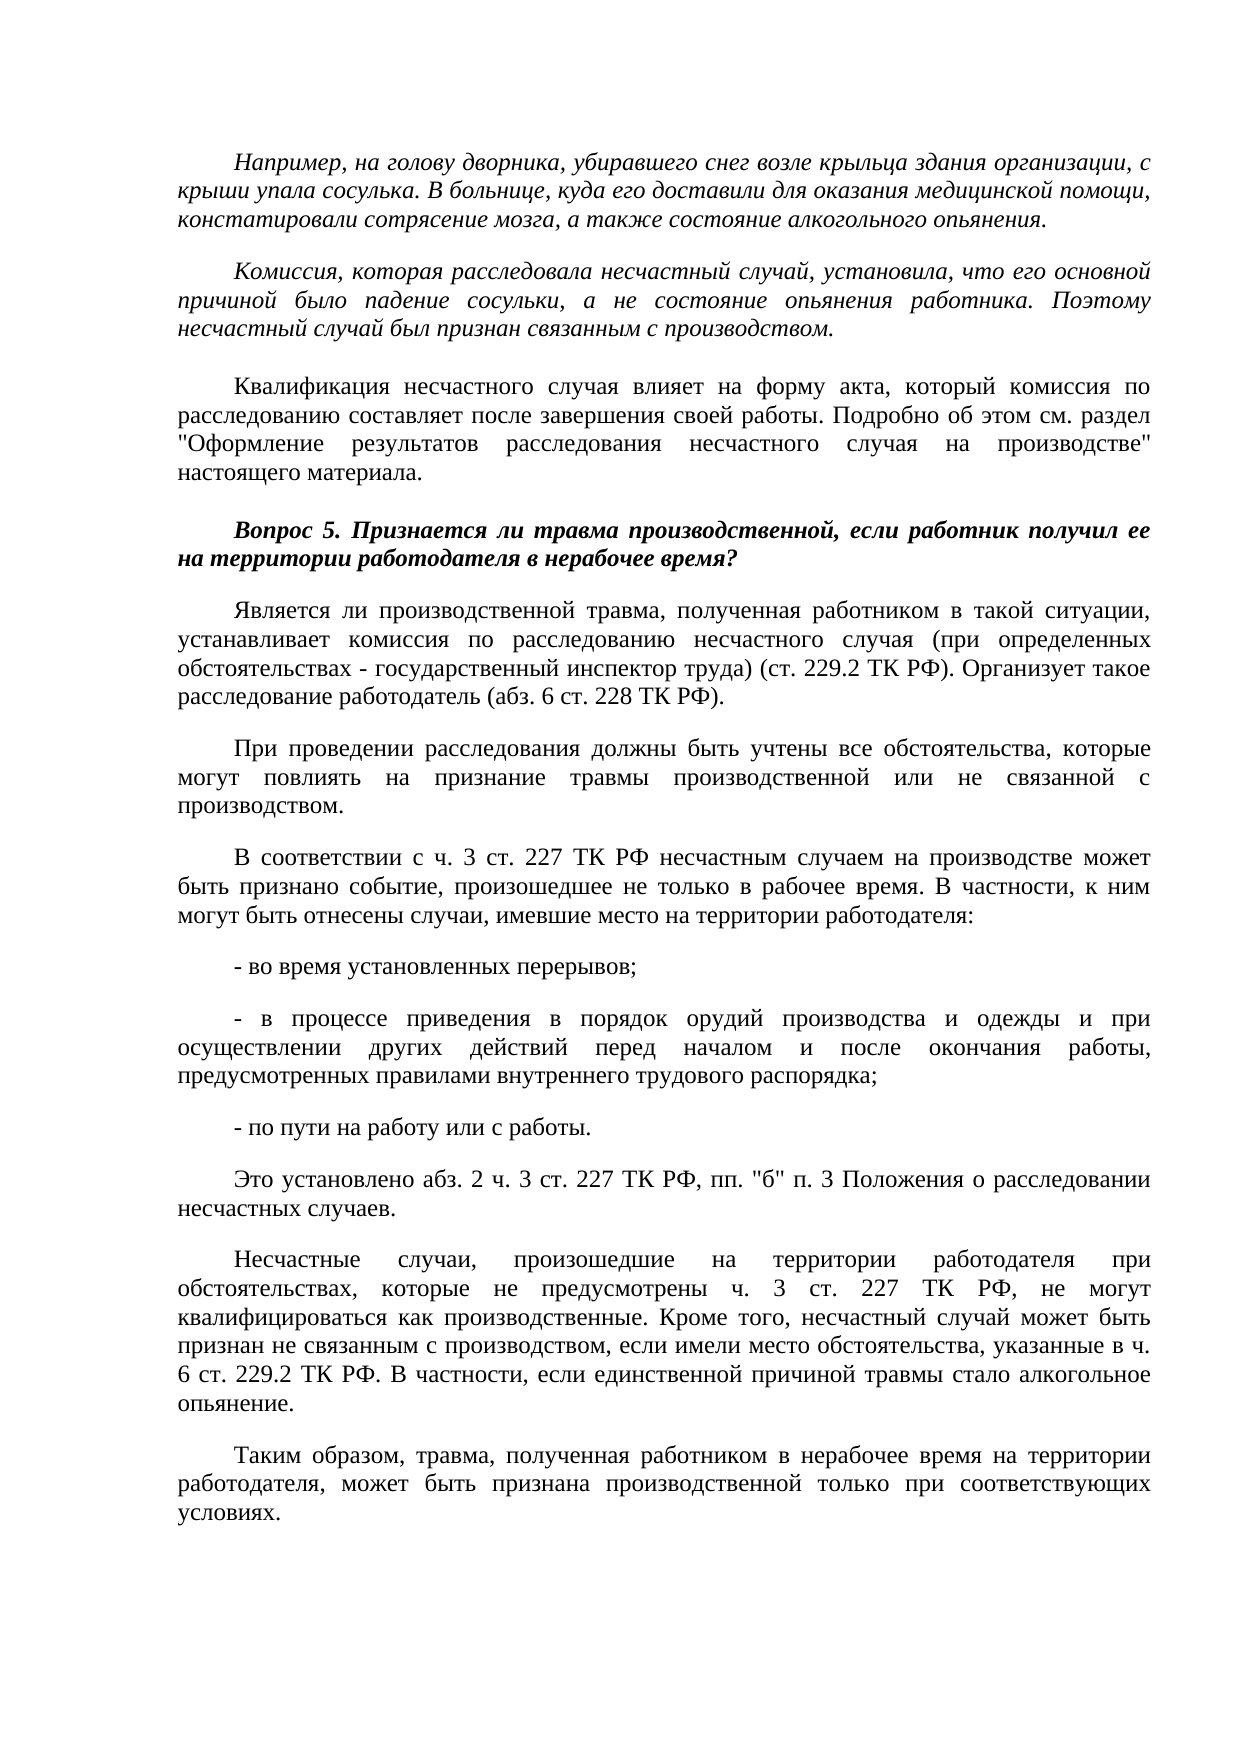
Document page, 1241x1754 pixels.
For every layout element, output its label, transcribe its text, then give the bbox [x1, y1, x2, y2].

text Комиссия, которая расследовала несчастный случай, установила, что его основной причиной было падение сосульки, а не состояние опьянения работника. Поэтому несчастный случай был признан связанным с производством. [177, 256, 1152, 342]
text - во время установленных перерывов; [177, 951, 1152, 980]
text Таким образом, травма, полученная работником в нерабочее время на территории работодателя, может быть признана производственной только при соответствующих условиях. [177, 1440, 1152, 1526]
text Это установлено абз. 2 ч. 3 ст. 227 ТК РФ, пп. "б" п. 3 Положения о расследовании несчастных случаев. [177, 1164, 1152, 1221]
text В соответствии с ч. 3 ст. 227 ТК РФ несчастным случаем на производстве может быть признано событие, произошедшее не только в рабочее время. В частности, к ним могут быть отнесены случаи, имевшие место на территории работодателя: [177, 842, 1152, 928]
text Вопрос 5. Признается ли травма производственной, если работник получил ее на территории работодателя в нерабочее время? [177, 515, 1152, 572]
text Несчастные случаи, произошедшие на территории работодателя при обстоятельствах, которые не предусмотрены ч. 3 ст. 227 ТК РФ, не могут квалифицироваться как производственные. Кроме того, несчастный случай может быть признан не связанным с производством, если имели место обстоятельства, указанные в ч. 6 ст. 229.2 ТК РФ. В частности, если единственной причиной травмы стало алкогольное опьянение. [177, 1244, 1152, 1417]
text - в процессе приведения в порядок орудий производства и одежды и при осуществлении других действий перед началом и после окончания работы, предусмотренных правилами внутреннего трудового распорядка; [177, 1003, 1152, 1089]
text - по пути на работу или с работы. [177, 1112, 1152, 1141]
text При проведении расследования должны быть учтены все обстоятельства, которые могут повлиять на признание травмы производственной или не связанной с производством. [177, 733, 1152, 819]
text Является ли производственной травма, полученная работником в такой ситуации, устанавливает комиссия по расследованию несчастного случая (при определенных обстоятельствах - государственный инспектор труда) (ст. 229.2 ТК РФ). Организует такое расследование работодатель (абз. 6 ст. 228 ТК РФ). [177, 595, 1152, 710]
text Например, на голову дворника, убиравшего снег возле крыльца здания организации, с крыши упала сосулька. В больнице, куда его доставили для оказания медицинской помощи, констатировали сотрясение мозга, а также состояние алкогольного опьянения. [177, 147, 1152, 233]
text Квалификация несчастного случая влияет на форму акта, который комиссия по расследованию составляет после завершения своей работы. Подробно об этом см. раздел "Оформление результатов расследования несчастного случая на производстве" настоящего материала. [177, 371, 1152, 486]
